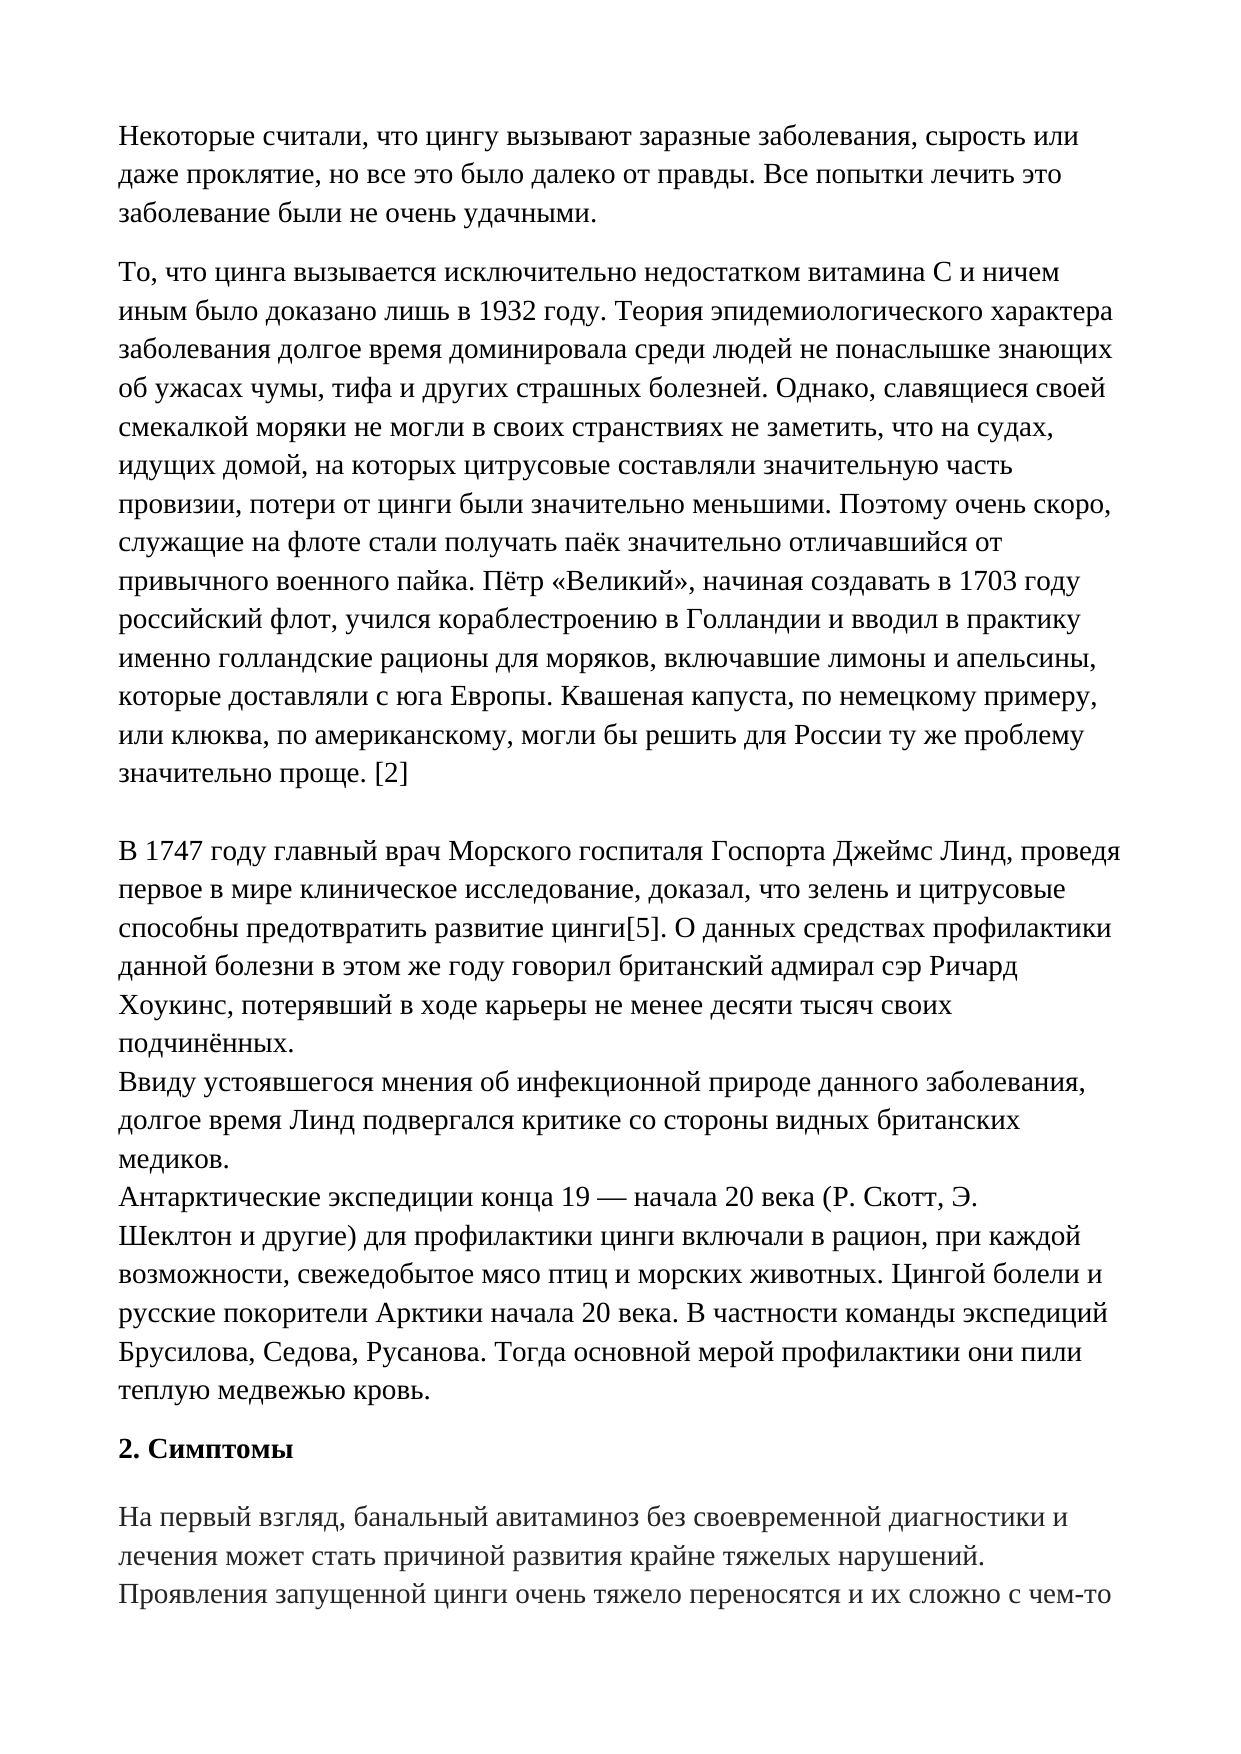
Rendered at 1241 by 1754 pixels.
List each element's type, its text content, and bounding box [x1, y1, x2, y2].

text 2. Симптомы [118, 1432, 1122, 1465]
text То, что цинга вызывается исключительно недостатком витамина C и ничем иным было доказано лишь в 1932 году. Теория эпидемиологического характера заболевания долгое время доминировала среди людей не понаслышке знающих об ужасах чумы, тифа и других страшных болезней. Однако, славящиеся своей смекалкой моряки не могли в своих странствиях не заметить, что на судах, идущих домой, на которых цитрусовые составляли значительную часть провизии, потери от цинги были значительно меньшими. Поэтому очень скоро, служащие на флоте стали получать паёк значительно отличавшийся от привычного военного пайка. Пётр «Великий», начиная создавать в 1703 году российский флот, учился кораблестроению в Голландии и вводил в практику именно голландские рационы для моряков, включавшие лимоны и апельсины, которые доставляли с юга Европы. Квашеная капуста, по немецкому примеру, или клюква, по американскому, могли бы решить для России ту же проблему значительно проще. [2] [118, 254, 1122, 789]
text В 1747 году главный врач Морского госпиталя Госпорта Джеймс Линд, проведя первое в мире клиническое исследование, доказал, что зелень и цитрусовые способны предотвратить развитие цинги[5]. О данных средствах профилактики данной болезни в этом же году говорил британский адмирал сэр Ричард Хоукинс, потерявший в ходе карьеры не менее десяти тысяч своих подчинённых. [118, 794, 1122, 1059]
text Ввиду устоявшегося мнения об инфекционной природе данного заболевания, долгое время Линд подвергался критике со стороны видных британских медиков. [118, 1064, 1122, 1174]
text Некоторые считали, что цингу вызывают заразные заболевания, сырость или даже проклятие, но все это было далеко от правды. Все попытки лечить это заболевание были не очень удачными. [118, 118, 1122, 229]
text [118, 1499, 1122, 1610]
text Антарктические экспедиции конца 19 — начала 20 века (Р. Скотт, Э. Шеклтон и другие) для профилактики цинги включали в рацион, при каждой возможности, свежедобытое мясо птиц и морских животных. Цингой болели и русские покорители Арктики начала 20 века. В частности команды экспедиций Брусилова, Седова, Русанова. Тогда основной мерой профилактики они пили теплую медвежью кровь. [118, 1179, 1122, 1406]
